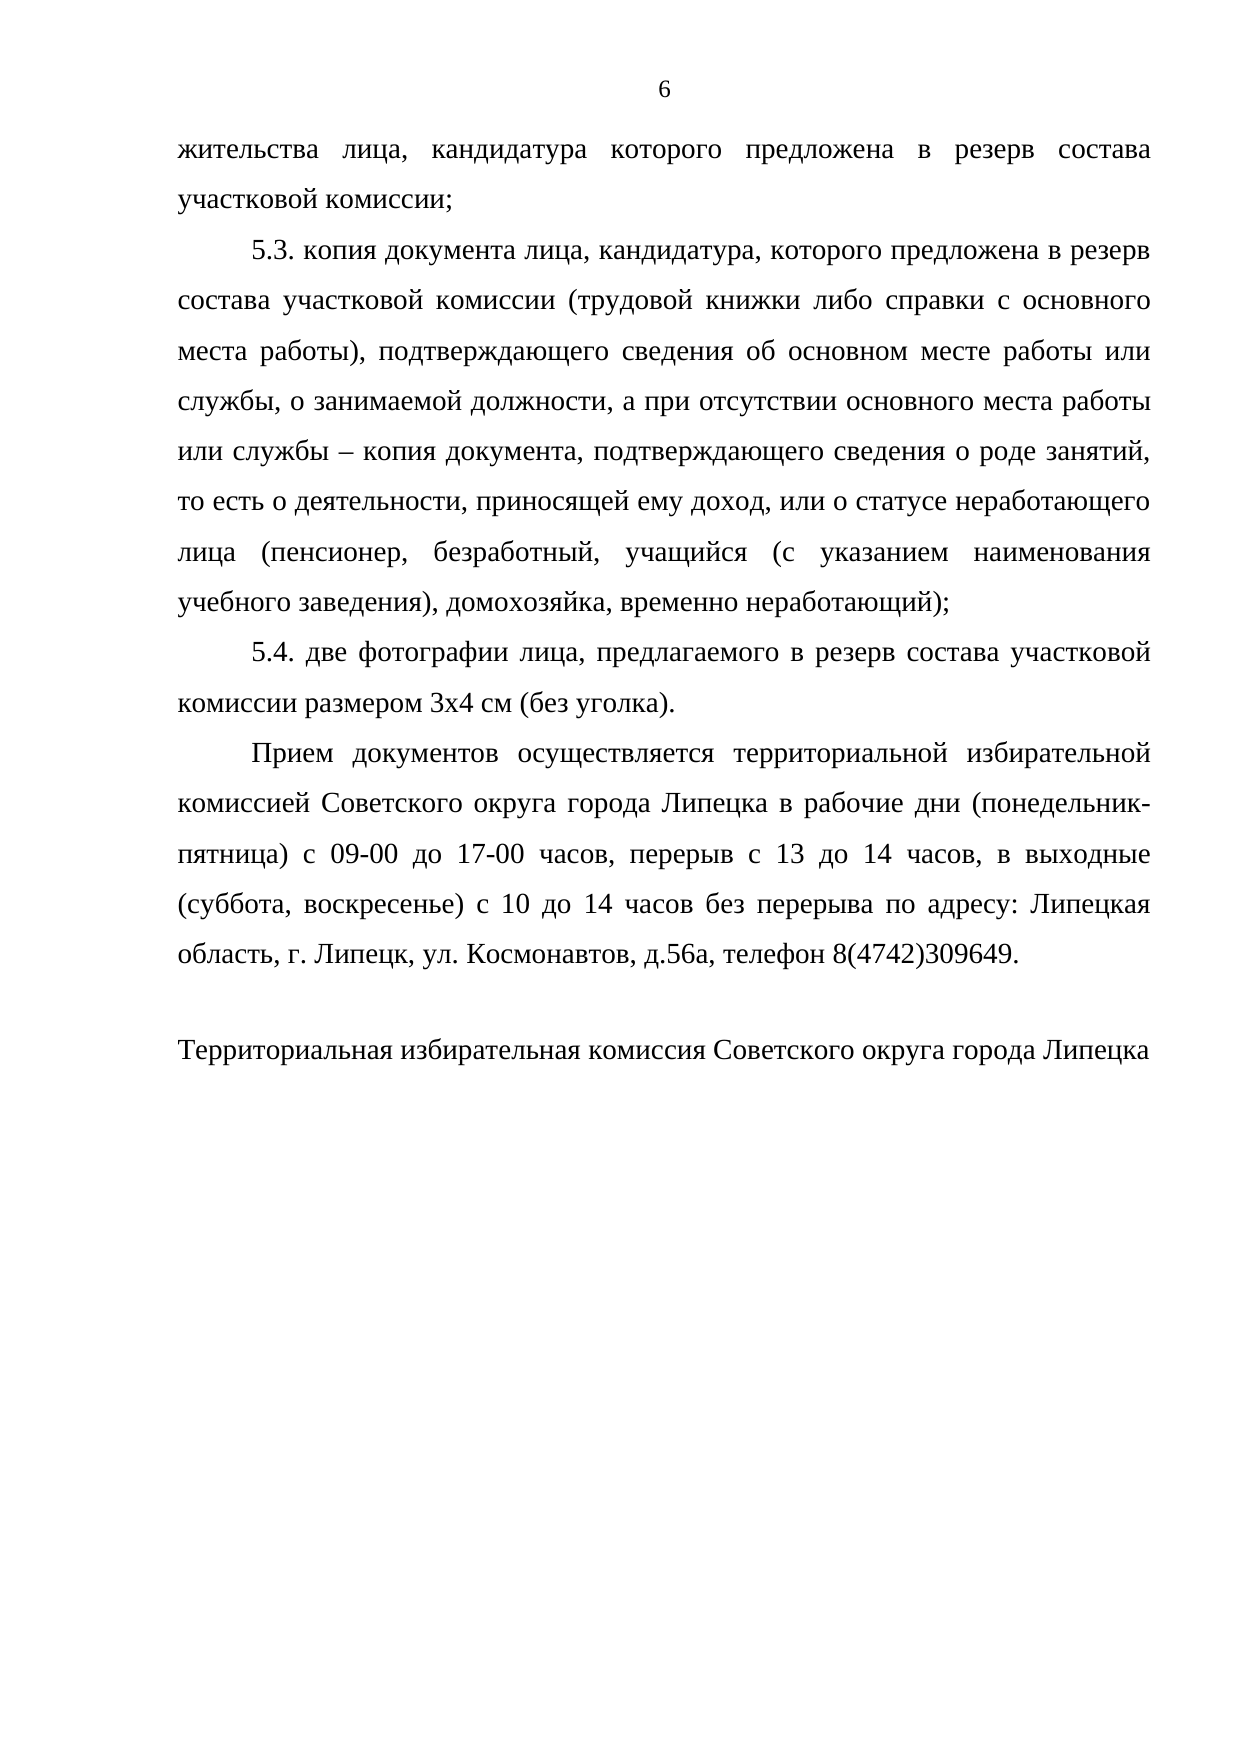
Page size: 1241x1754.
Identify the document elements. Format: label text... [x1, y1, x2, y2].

text 5.4. две фотографии лица, предлагаемого в резерв состава участковой комиссии размером 3х4 см (без уголка). [177, 634, 1152, 718]
text 5.3. копия документа лица, кандидатура, которого предложена в резерв состава участковой комиссии (трудовой книжки либо справки с основного места работы), подтверждающего сведения об основном месте работы или службы, о занимаемой должности, а при отсутствии основного места работы или службы – копия документа, подтверждающего сведения о роде занятий, то есть о деятельности, приносящей ему доход, или о статусе неработающего лица (пенсионер, безработный, учащийся (с указанием наименования учебного заведения), домохозяйка, временно неработающий); [177, 232, 1152, 618]
text Прием документов осуществляется территориальной избирательной комиссией Советского округа города Липецка в рабочие дни (понедельник-пятница) с 09-00 до 17-00 часов, перерыв с 13 до 14 часов, в выходные (суббота, воскресенье) с 10 до 14 часов без перерыва по адресу: Липецкая область, г. Липецк, ул. Космонавтов, д.56а, телефон 8(4742)309649. [177, 735, 1152, 970]
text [177, 131, 1152, 215]
text Территориальная избирательная комиссия Советского округа города Липецка [177, 1032, 1152, 1066]
